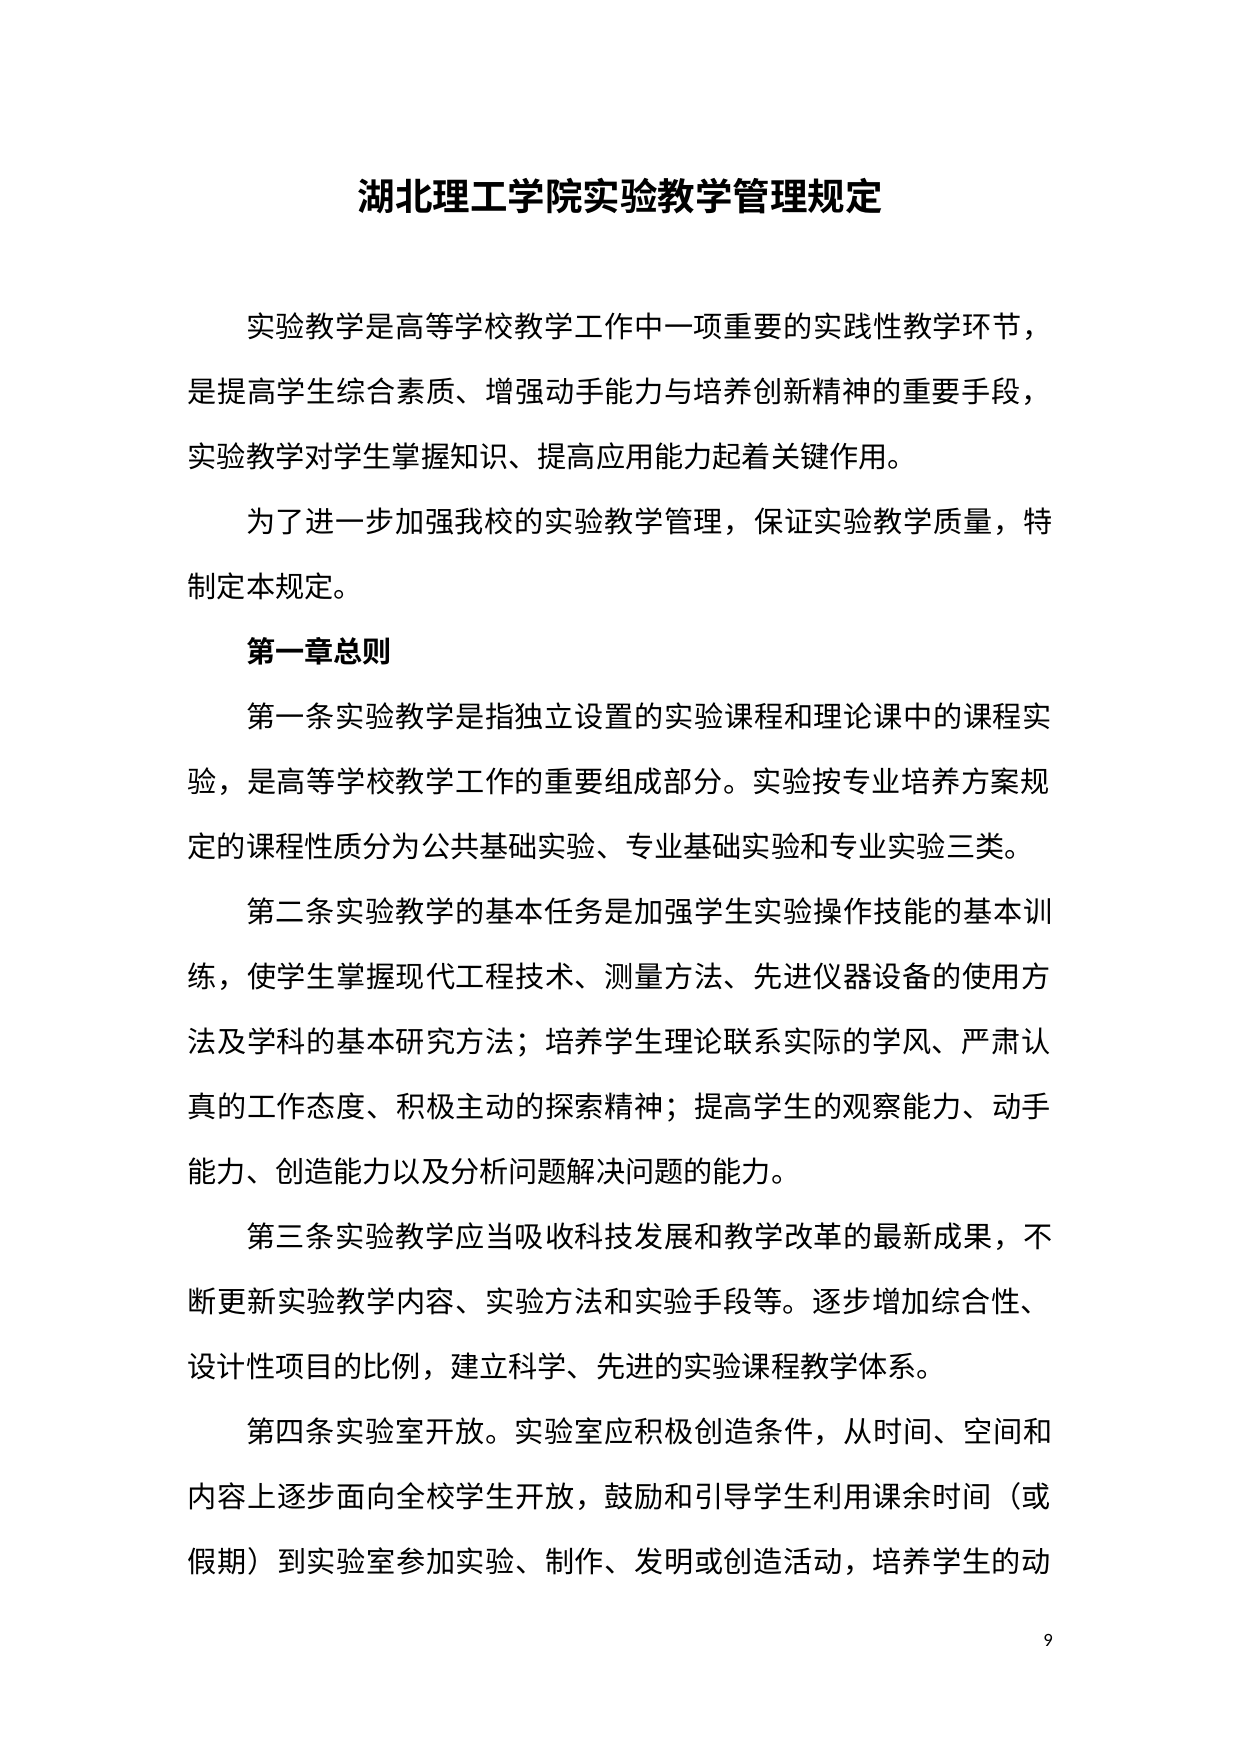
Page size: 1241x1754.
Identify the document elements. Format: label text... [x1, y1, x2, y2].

text 第一条实验教学是指独立设置的实验课程和理论课中的课程实验，是高等学校教学工作的重要组成部分。实验按专业培养方案规定的课程性质分为公共基础实验、专业基础实验和专业实验三类。 [187, 682, 1053, 877]
text 湖北理工学院实验教学管理规定 [187, 162, 1053, 227]
text 第二条实验教学的基本任务是加强学生实验操作技能的基本训练，使学生掌握现代工程技术、测量方法、先进仪器设备的使用方法及学科的基本研究方法；培养学生理论联系实际的学风、严肃认真的工作态度、积极主动的探索精神；提高学生的观察能力、动手能力、创造能力以及分析问题解决问题的能力。 [187, 877, 1053, 1202]
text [187, 1397, 1053, 1592]
text 第一章总则 [187, 617, 1053, 682]
text 为了进一步加强我校的实验教学管理，保证实验教学质量，特制定本规定。 [187, 487, 1053, 617]
text 第三条实验教学应当吸收科技发展和教学改革的最新成果，不断更新实验教学内容、实验方法和实验手段等。逐步增加综合性、设计性项目的比例，建立科学、先进的实验课程教学体系。 [187, 1202, 1053, 1397]
text 实验教学是高等学校教学工作中一项重要的实践性教学环节，是提高学生综合素质、增强动手能力与培养创新精神的重要手段，实验教学对学生掌握知识、提高应用能力起着关键作用。 [187, 292, 1053, 487]
